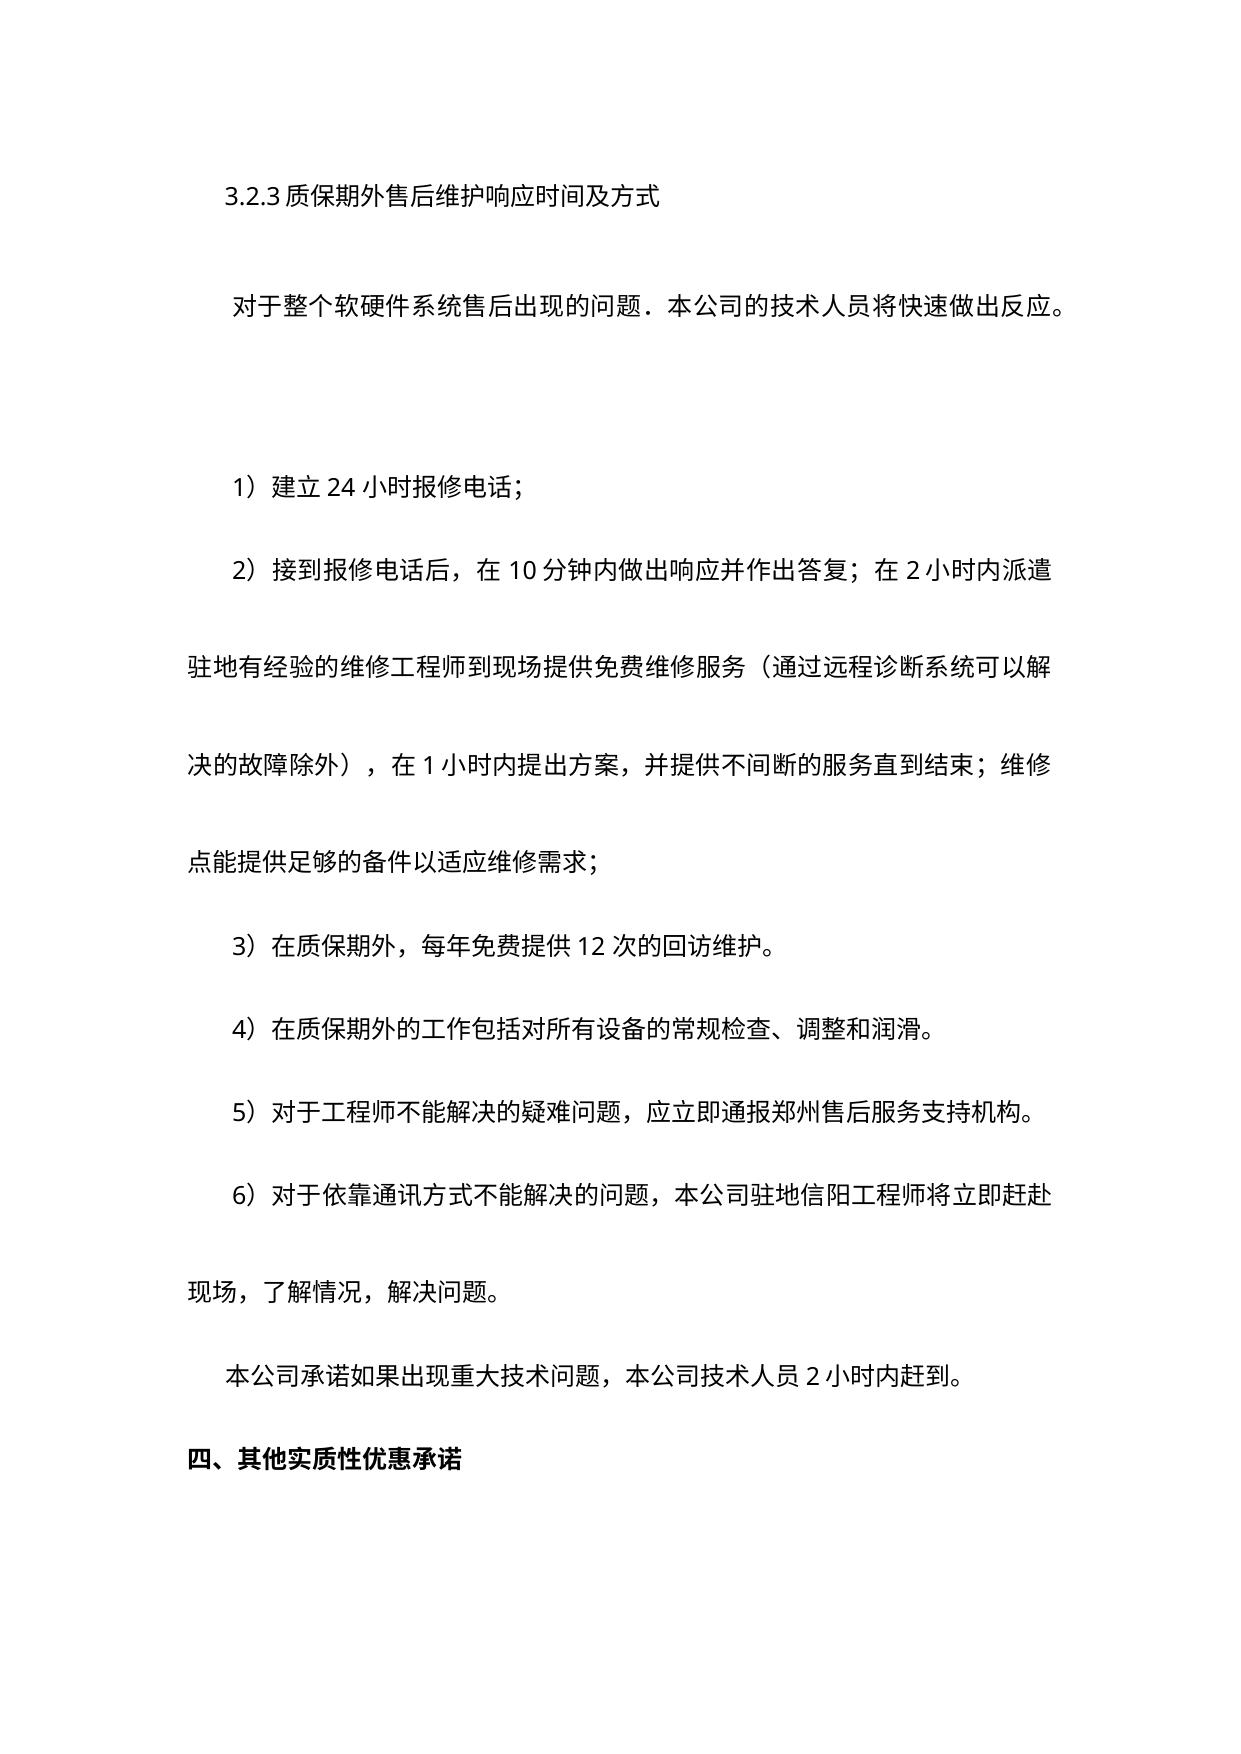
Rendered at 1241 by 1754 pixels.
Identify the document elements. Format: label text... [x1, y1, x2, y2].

text 5）对于工程师不能解决的疑难问题，应立即通报郑州售后服务支持机构。 [187, 1078, 1053, 1143]
text 对于整个软硬件系统售后出现的问题．本公司的技术人员将快速做出反应。 [187, 272, 1053, 435]
text 2）接到报修电话后，在 10分钟内做出响应并作出答复；在 2小时内派遣驻地有经验的维修工程师到现场提供免费维修服务（通过远程诊断系统可以解决的故障除外），在1小时内提出方案，并提供不间断的服务直到结束；维修点能提供足够的备件以适应维修需求； [187, 536, 1053, 893]
text 四、其他实质性优惠承诺 [187, 1425, 1053, 1490]
text 本公司承诺如果出现重大技术问题，本公司技术人员 2小时内赶到。 [187, 1342, 1053, 1407]
subtitle 3.2.3质保期外售后维护响应时间及方式 [187, 162, 1053, 227]
text 4）在质保期外的工作包括对所有设备的常规检查、调整和润滑。 [187, 995, 1053, 1060]
text 6）对于依靠通讯方式不能解决的问题，本公司驻地信阳工程师将立即赶赴现场，了解情况，解决问题。 [187, 1161, 1053, 1323]
text 3）在质保期外，每年免费提供 12 次的回访维护。 [187, 912, 1053, 977]
text 1）建立 24 小时报修电话； [187, 453, 1053, 518]
